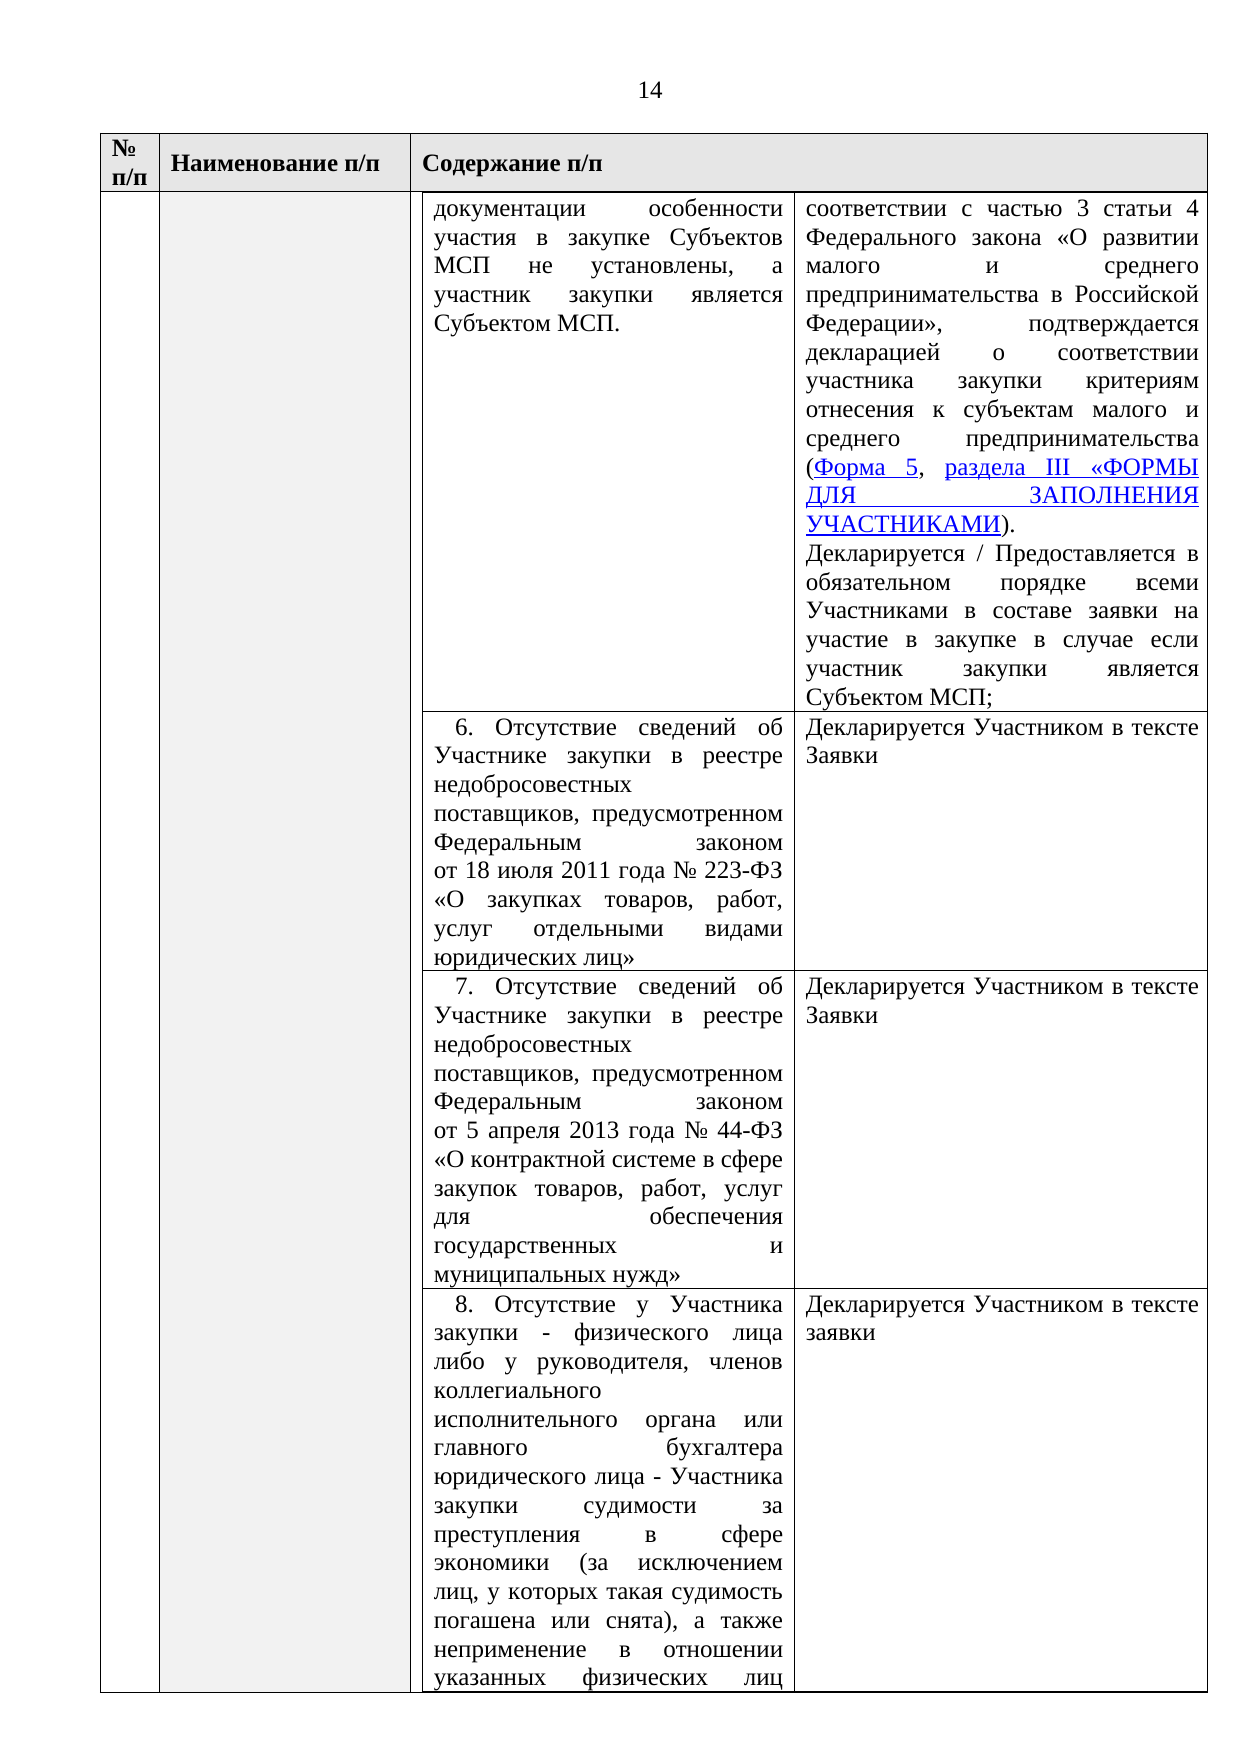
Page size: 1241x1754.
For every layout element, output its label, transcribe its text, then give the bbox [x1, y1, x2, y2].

table_header Содержание п/п [411, 134, 1207, 191]
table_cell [795, 1289, 1207, 1691]
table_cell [160, 192, 410, 1692]
table_header № п/п [101, 134, 159, 191]
table_cell [101, 192, 159, 1692]
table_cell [423, 193, 794, 711]
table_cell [795, 193, 1207, 711]
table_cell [423, 1289, 794, 1691]
table_header Наименование п/п [160, 134, 410, 191]
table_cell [411, 192, 422, 1692]
